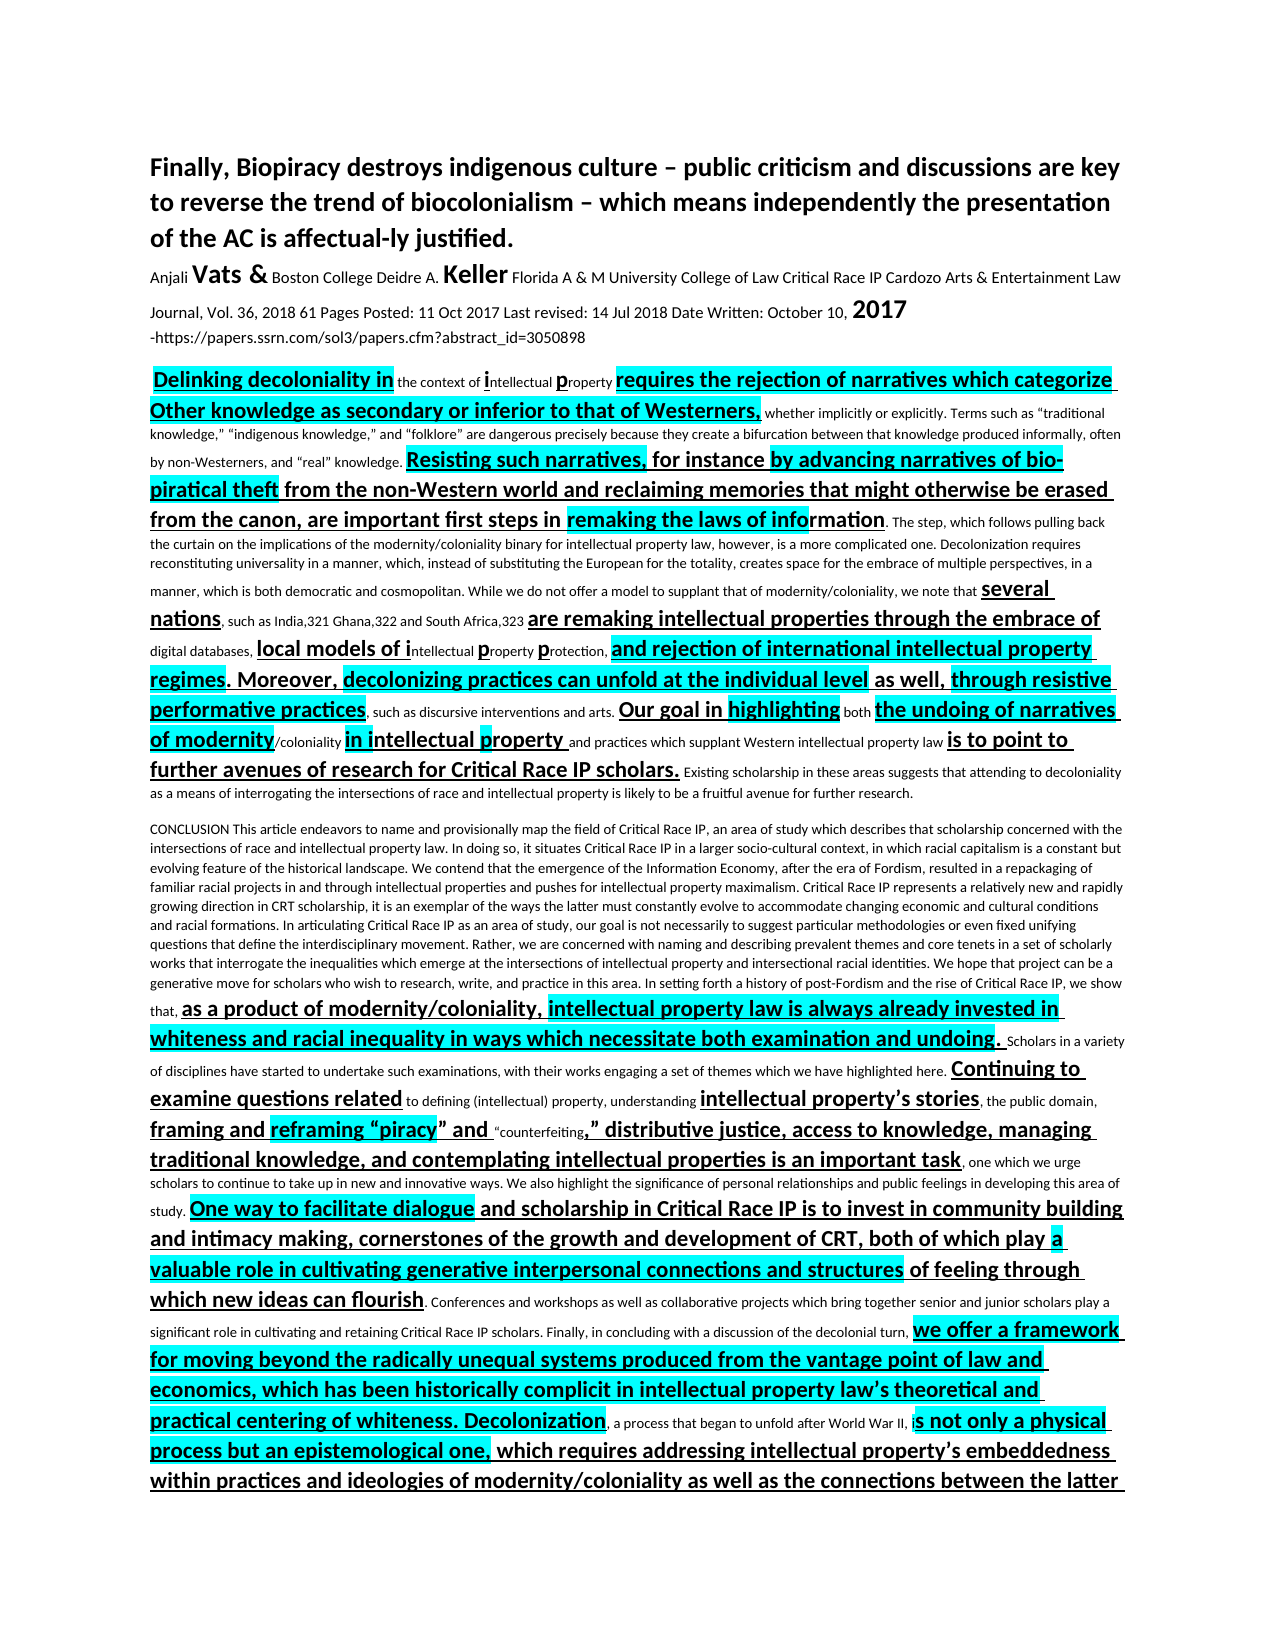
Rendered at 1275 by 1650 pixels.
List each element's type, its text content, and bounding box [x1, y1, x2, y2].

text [150, 821, 1125, 1490]
text Anjali Vats & Boston College Deidre A. Keller Florida A & M University College of Law Critical Race IP Cardozo Arts & Entertainment Law Journal, Vol. 36, 2018 61 Pages Posted: 11 Oct 2017 Last revised: 14 Jul 2018 Date Written: October 10, 2017 -https://papers.ssrn.com/sol3/papers.cfm?abstract_id=3050898 [150, 257, 1125, 347]
subtitle Finally, Biopiracy destroys indigenous culture – public criticism and discussions are key to reverse the trend of biocolonialism – which means independently the presentation of the AC is affectual-ly justified. [150, 150, 1125, 254]
text Delinking decoloniality in the context of intellectual property requires the rejection of narratives which categorize Other knowledge as secondary or inferior to that of Westerners, whether implicitly or explicitly. Terms such as “traditional knowledge,” “indigenous knowledge,” and “folklore” are dangerous precisely because they create a bifurcation between that knowledge produced informally, often by non-Westerners, and “real” knowledge. Resisting such narratives, for instance by advancing narratives of bio-piratical theft from the non-Western world and reclaiming memories that might otherwise be erased from the canon, are important first steps in remaking the laws of information. The step, which follows pulling back the curtain on the implications of the modernity/coloniality binary for intellectual property law, however, is a more complicated one. Decolonization requires reconstituting universality in a manner, which, instead of substituting the European for the totality, creates space for the embrace of multiple perspectives, in a manner, which is both democratic and cosmopolitan. While we do not offer a model to supplant that of modernity/coloniality, we note that several nations, such as India,321 Ghana,322 and South Africa,323 are remaking intellectual properties through the embrace of digital databases, local models of intellectual property protection, and rejection of international intellectual property regimes. Moreover, decolonizing practices can unfold at the individual level as well, through resistive performative practices, such as discursive interventions and arts. Our goal in highlighting both the undoing of narratives of modernity/coloniality in intellectual property and practices which supplant Western intellectual property law is to point to further avenues of research for Critical Race IP scholars. Existing scholarship in these areas suggests that attending to decoloniality as a means of interrogating the intersections of race and intellectual property is likely to be a fruitful avenue for further research. [150, 366, 1125, 803]
